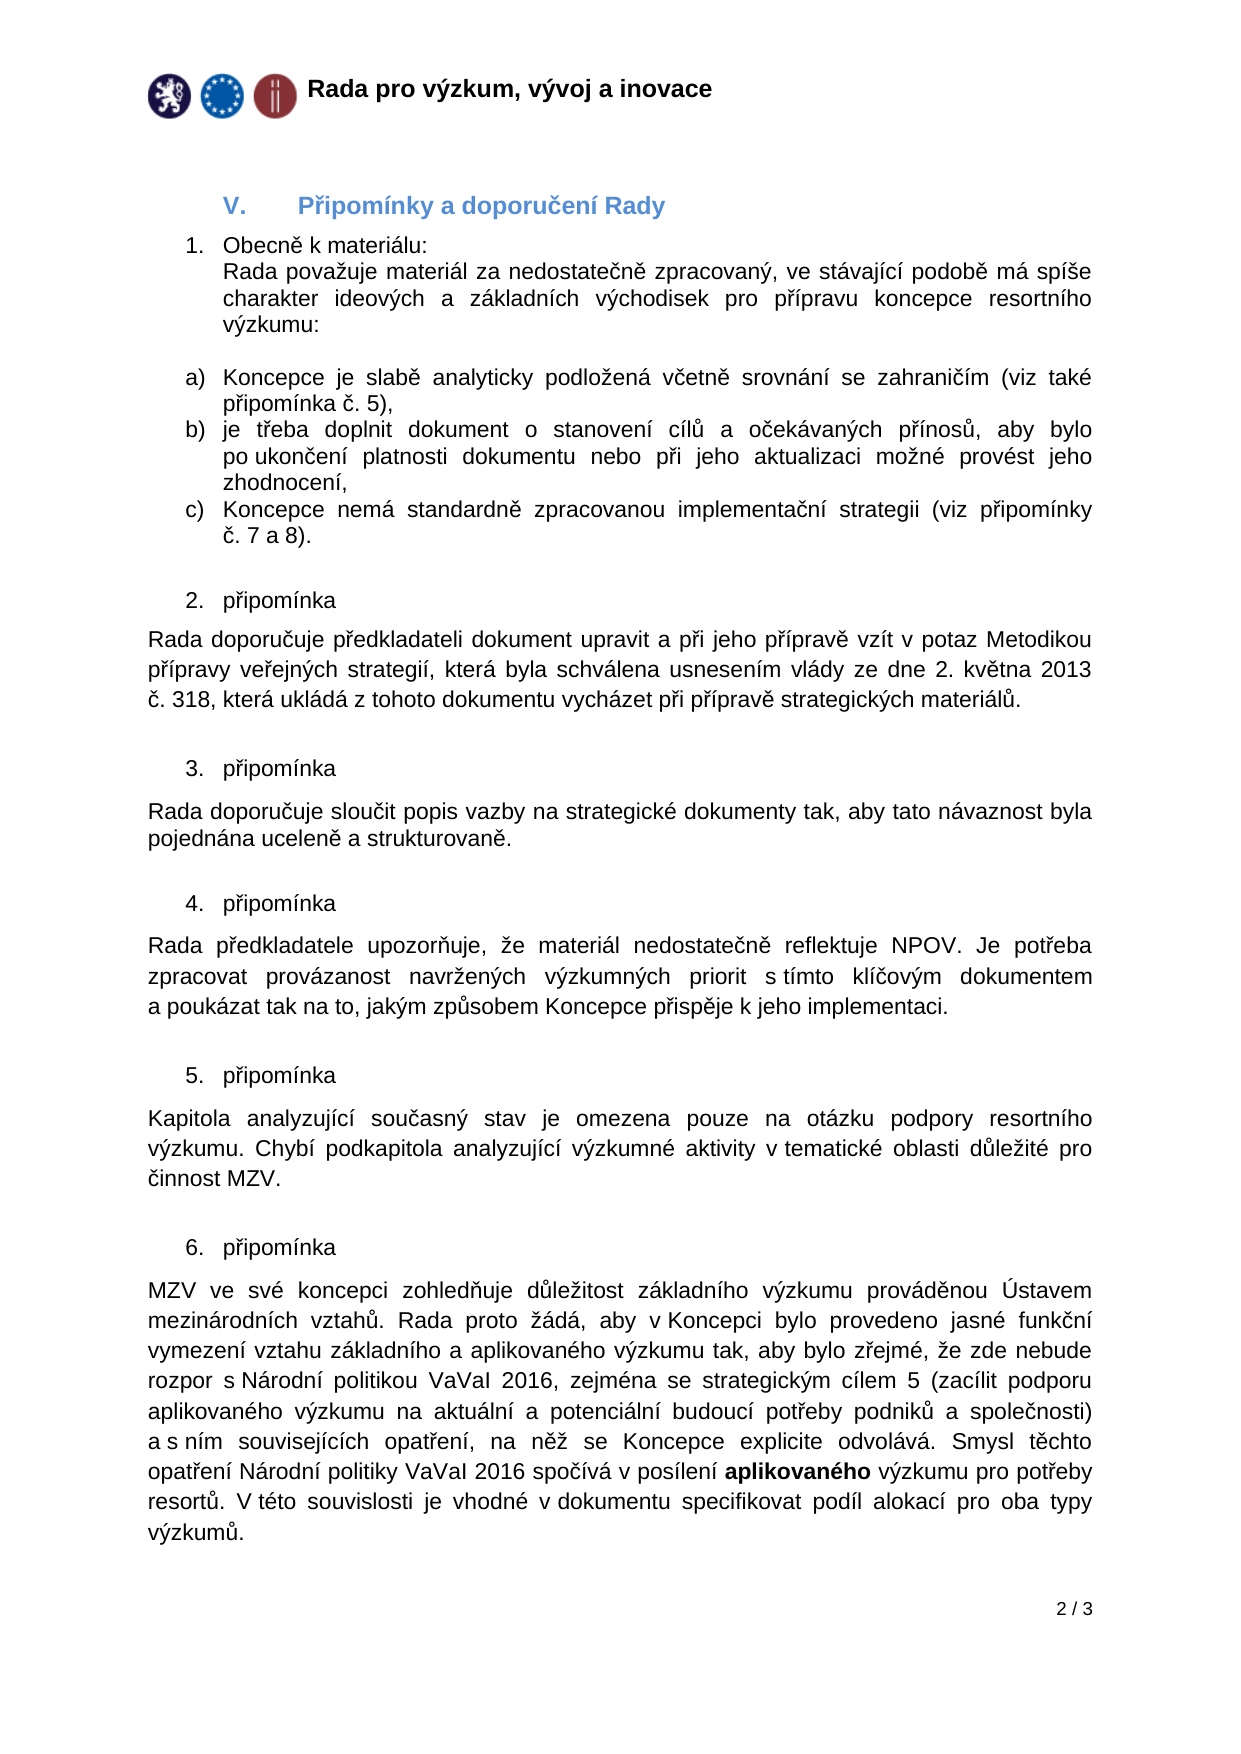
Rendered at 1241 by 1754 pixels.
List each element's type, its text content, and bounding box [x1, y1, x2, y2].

text Rada doporučuje sloučit popis vazby na strategické dokumenty tak, aby tato návaznost byla pojednána uceleně a strukturovaně. [148, 798, 1093, 851]
picture [147, 73, 298, 120]
list připomínka [185, 1062, 1093, 1088]
list připomínka [185, 890, 1093, 916]
text Rada předkladatele upozorňuje, že materiál nedostatečně reflektuje NPOV. Je potřeba zpracovat provázanost navržených výzkumných priorit s tímto klíčovým dokumentem a poukázat tak na to, jakým způsobem Koncepce přispěje k jeho implementaci. [148, 932, 1093, 1019]
text Rada doporučuje předkladateli dokument upravit a při jeho přípravě vzít v potaz Metodikou přípravy veřejných strategií, která byla schválena usnesením vlády ze dne 2. května 2013 č. 318, která ukládá z tohoto dokumentu vycházet při přípravě strategických materiálů. [148, 626, 1093, 713]
list Koncepce je slabě analyticky podložená včetně srovnání se zahraničím (viz také připomínka č. 5), [185, 364, 1093, 416]
list připomínka [185, 755, 1093, 782]
text Kapitola analyzující současný stav je omezena pouze na otázku podpory resortního výzkumu. Chybí podkapitola analyzující výzkumné aktivity v tematické oblasti důležité pro činnost MZV. [148, 1104, 1093, 1191]
list Obecně k materiálu: [185, 232, 1093, 258]
list Rada považuje materiál za nedostatečně zpracovaný, ve stávající podobě má spíše charakter ideových a základních východisek pro přípravu koncepce resortního výzkumu: [223, 258, 1093, 337]
list je třeba doplnit dokument o stanovení cílů a očekávaných přínosů, aby bylo po ukončení platnosti dokumentu nebo při jeho aktualizaci možné provést jeho zhodnocení, [185, 416, 1093, 496]
list připomínka [185, 587, 1093, 613]
list Koncepce nemá standardně zpracovanou implementační strategii (viz připomínky č. 7 a 8). [185, 496, 1093, 548]
text MZV ve své koncepci zohledňuje důležitost základního výzkumu prováděnou Ústavem mezinárodních vztahů. Rada proto žádá, aby v Koncepci bylo provedeno jasné funkční vymezení vztahu základního a aplikovaného výzkumu tak, aby bylo zřejmé, že zde nebude rozpor s Národní politikou VaVaI 2016, zejména se strategickým cílem 5 (zacílit podporu aplikovaného výzkumu na aktuální a potenciální budoucí potřeby podniků a společnosti) a s ním souvisejících opatření, na něž se Koncepce explicite odvolává. Smysl těchto opatření Národní politiky VaVaI 2016 spočívá v posílení aplikovaného výzkumu pro potřeby resortů. V této souvislosti je vhodné v dokumentu specifikovat podíl alokací pro oba typy výzkumů. [148, 1277, 1093, 1545]
list připomínka [185, 1234, 1093, 1260]
subtitle Připomínky a doporučení Rady [223, 191, 1093, 219]
